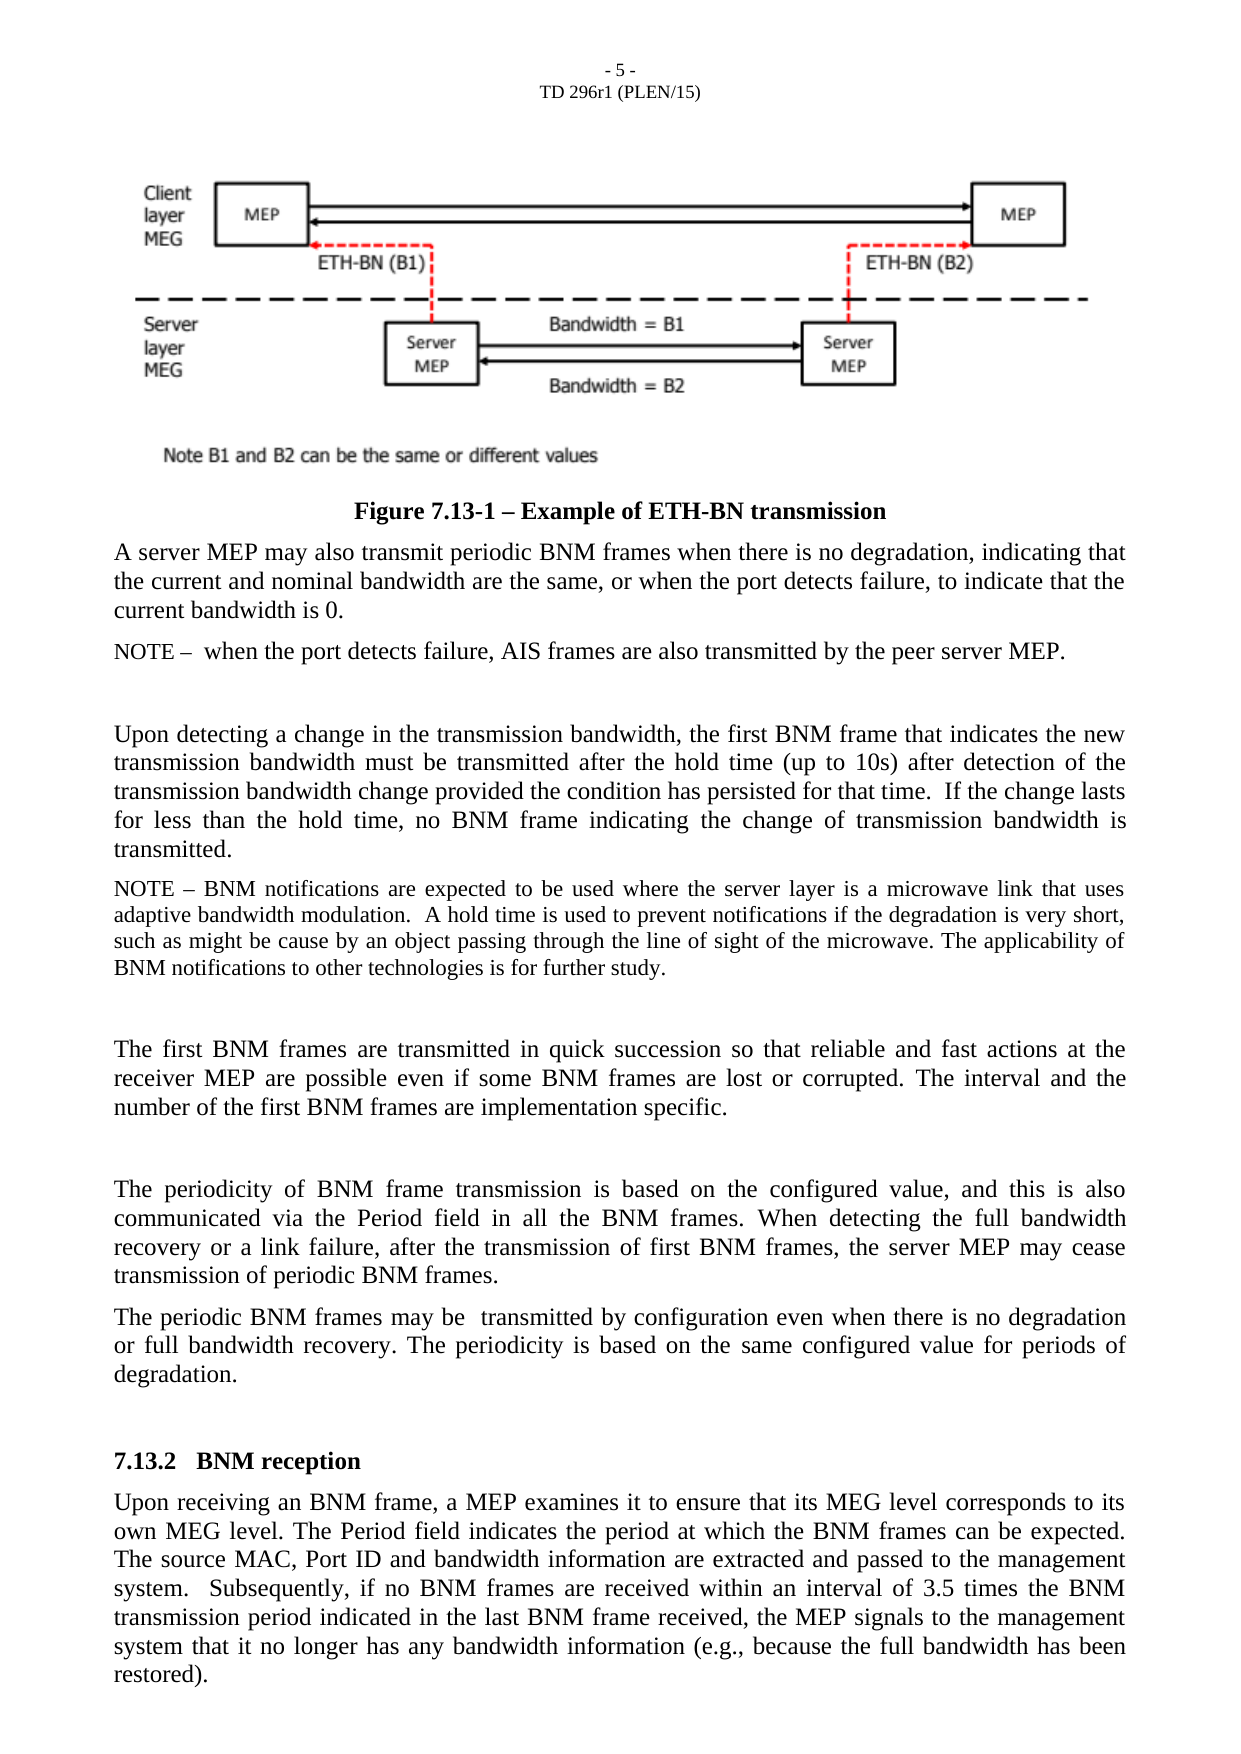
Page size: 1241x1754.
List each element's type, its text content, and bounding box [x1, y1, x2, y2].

text The periodic BNM frames may be transmitted by configuration even when there is no degradation or full bandwidth recovery. The periodicity is based on the same configured value for periods of degradation. [113, 1302, 1127, 1388]
title Figure 7.13-1 – Example of ETH-BN transmission [113, 496, 1127, 525]
text The periodicity of BNM frame transmission is based on the configured value, and this is also communicated via the Period field in all the BNM frames. When detecting the full bandwidth recovery or a link failure, after the transmission of first BNM frames, the server MEP may cease transmission of periodic BNM frames. [113, 1174, 1127, 1289]
text Upon receiving an BNM frame, a MEP examines it to ensure that its MEG level corresponds to its own MEG level. The Period field indicates the period at which the BNM frames can be expected. The source MAC, Port ID and bandwidth information are extracted and passed to the management system. Subsequently, if no BNM frames are received within an interval of 3.5 times the BNM transmission period indicated in the last BNM frame received, the MEP signals to the management system that it no longer has any bandwidth information (e.g., because the full bandwidth has been restored). [113, 1487, 1127, 1688]
text NOTE – BNM notifications are expected to be used where the server layer is a microwave link that uses adaptive bandwidth modulation. A hold time is used to prevent notifications if the degradation is very short, such as might be cause by an object passing through the line of sight of the microwave. The applicability of BNM notifications to other technologies is for further study. [113, 875, 1127, 980]
subtitle 7.13.2 BNM reception [113, 1446, 1127, 1474]
text Upon detecting a change in the transmission bandwidth, the first BNM frame that indicates the new transmission bandwidth must be transmitted after the hold time (up to 10s) after detection of the transmission bandwidth change provided the condition has persisted for that time. If the change lasts for less than the hold time, no BNM frame indicating the change of transmission bandwidth is transmitted. [113, 719, 1127, 862]
text The first BNM frames are transmitted in quick succession so that reliable and fast actions at the receiver MEP are possible even if some BNM frames are lost or corrupted. The interval and the number of the first BNM frames are implementation specific. [113, 1034, 1127, 1120]
text NOTE – when the port detects failure, AIS frames are also transmitted by the peer server MEP. [113, 636, 1127, 665]
text A server MEP may also transmit periodic BNM frames when there is no degradation, indicating that the current and nominal bandwidth are the same, or when the port detects failure, to indicate that the current bandwidth is 0. [113, 537, 1127, 624]
